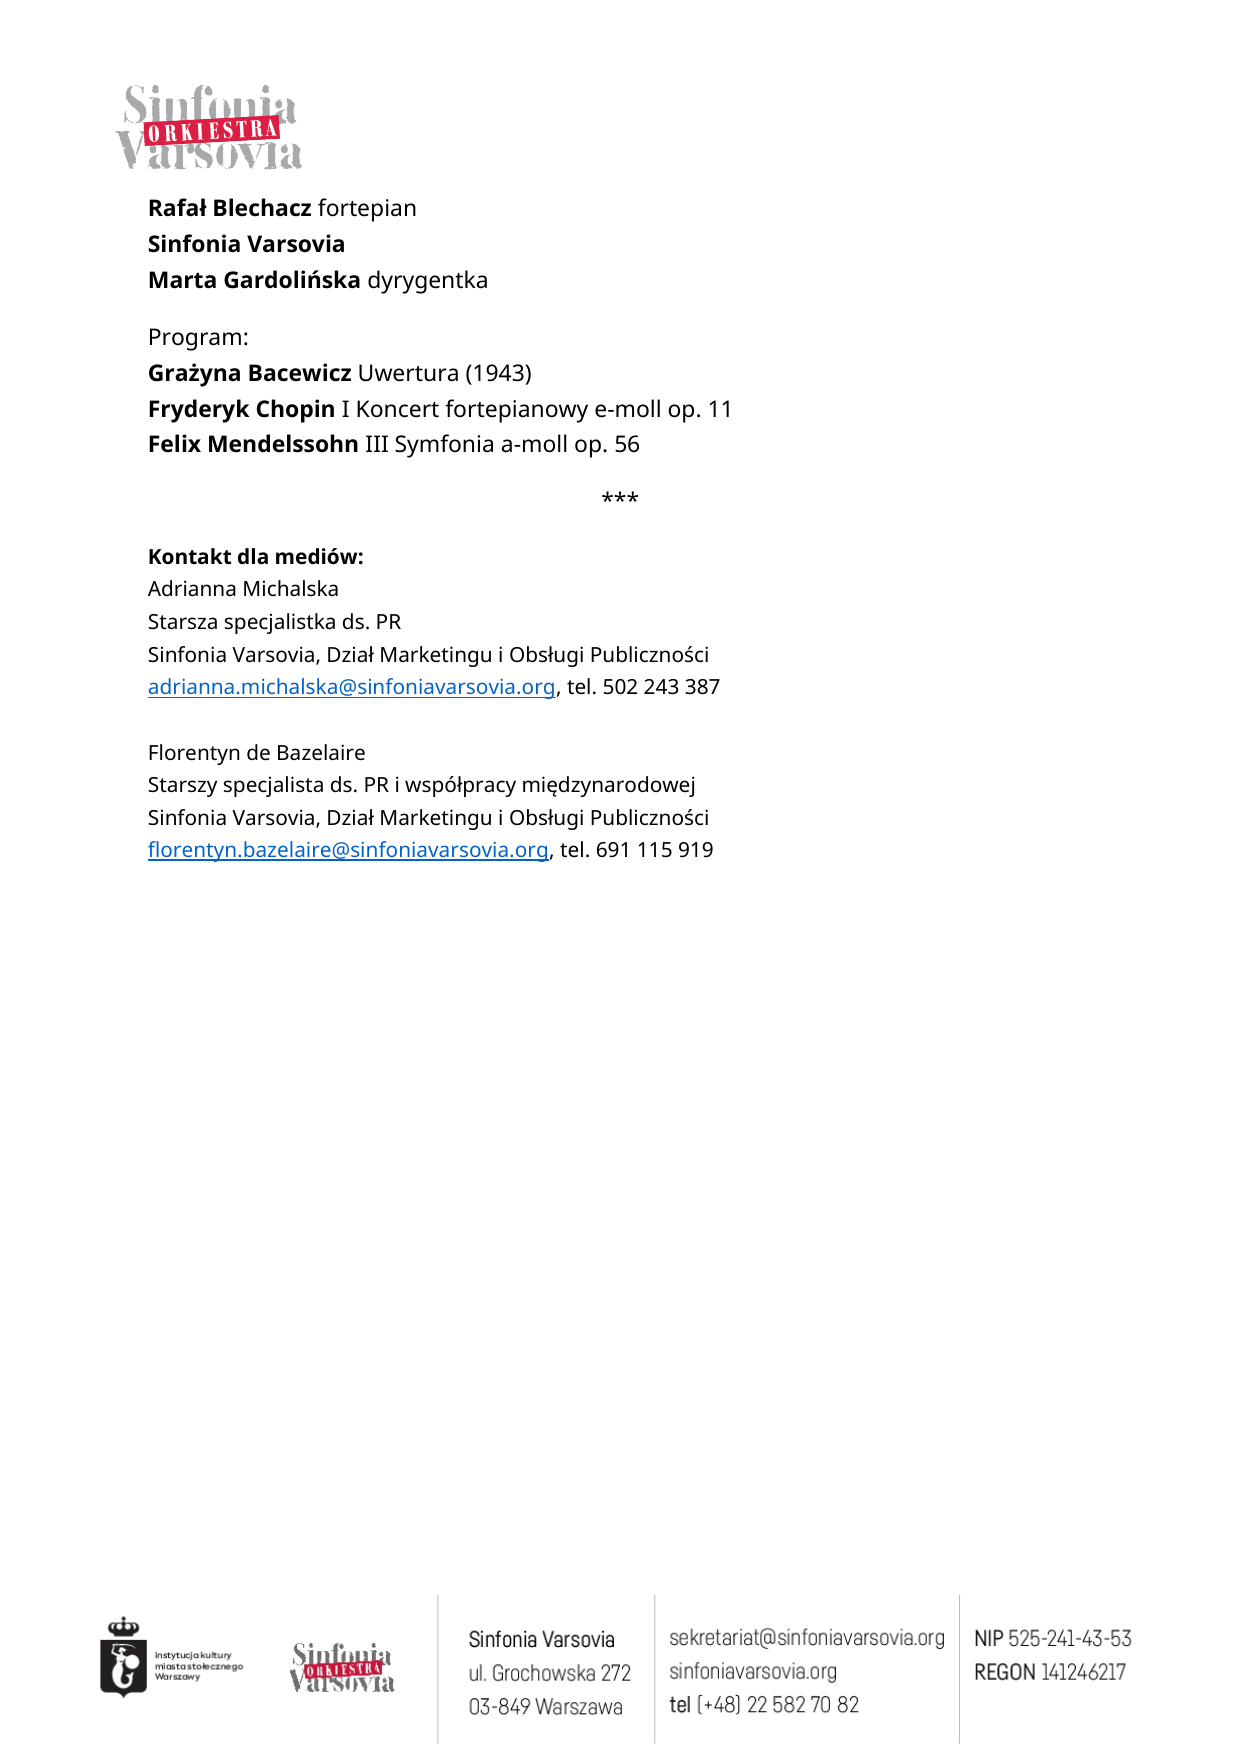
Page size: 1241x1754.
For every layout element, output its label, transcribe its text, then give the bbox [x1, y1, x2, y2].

text Sinfonia Varsovia, Dział Marketingu i Obsługi Publiczności [148, 803, 1093, 831]
picture [110, 81, 307, 173]
text *** [148, 485, 1093, 516]
text Starsza specjalistka ds. PR [148, 607, 1093, 636]
text Kontakt dla mediów: [148, 542, 1093, 570]
text Sinfonia Varsovia, Dział Marketingu i Obsługi Publiczności [148, 640, 1093, 668]
text Grażyna Bacewicz Uwertura (1943) [148, 357, 1093, 388]
text Rafał Blechacz fortepian [148, 192, 1093, 223]
text Felix Mendelssohn III Symfonia a-moll op. 56 [148, 428, 1093, 460]
picture [55, 1595, 1185, 1751]
text Sinfonia Varsovia [148, 228, 1093, 259]
text Adrianna Michalska [148, 574, 1093, 603]
text adrianna.michalska@sinfoniavarsovia.org, tel. 502 243 387 [148, 672, 1093, 701]
text Marta Gardolińska dyrygentka [148, 264, 1093, 295]
text Florentyn de Bazelaire [148, 738, 1093, 766]
text Fryderyk Chopin I Koncert fortepianowy e-moll op. 11 [148, 392, 1093, 424]
text Program: [148, 321, 1093, 352]
text Starszy specjalista ds. PR i współpracy międzynarodowej [148, 770, 1093, 799]
text florentyn.bazelaire@sinfoniavarsovia.org, tel. 691 115 919 [148, 835, 1093, 864]
